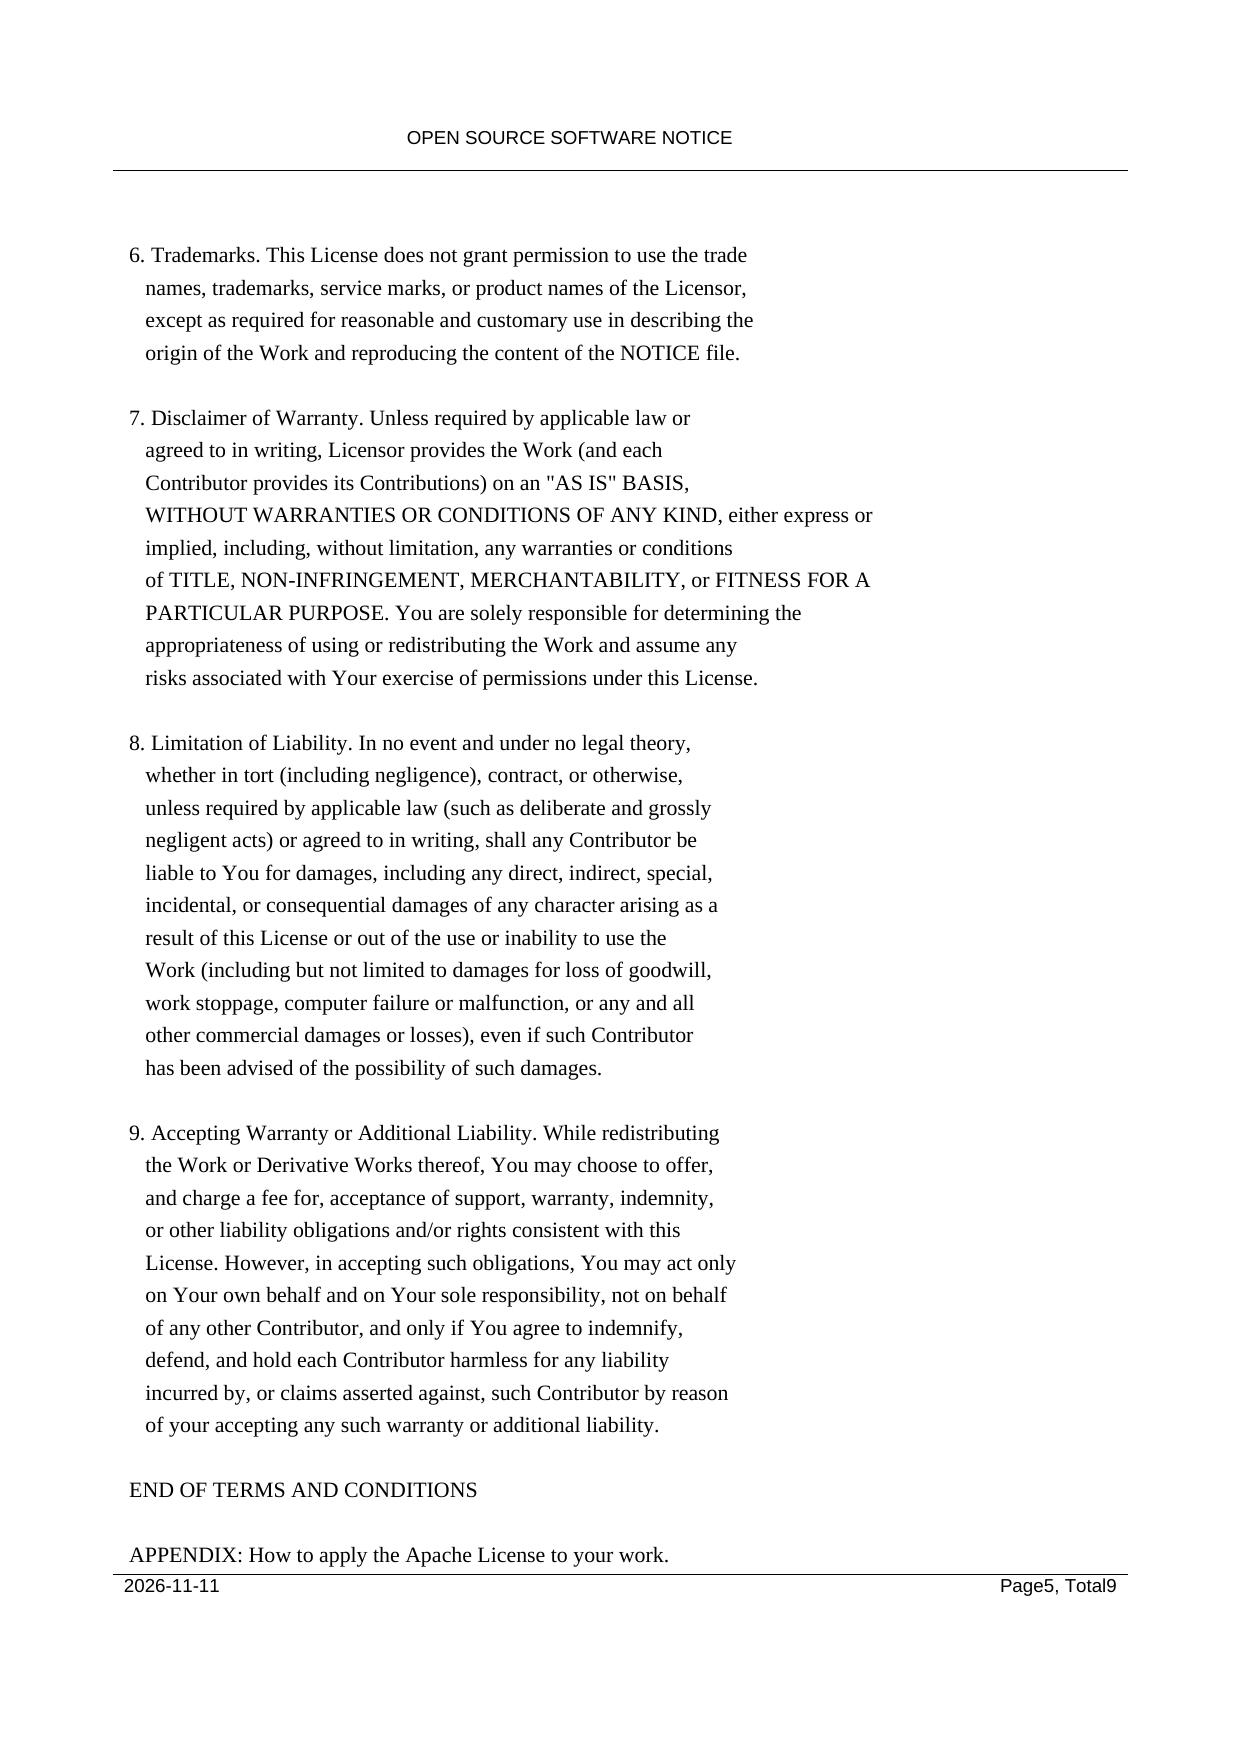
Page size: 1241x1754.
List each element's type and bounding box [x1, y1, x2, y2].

text [112, 206, 1128, 1571]
